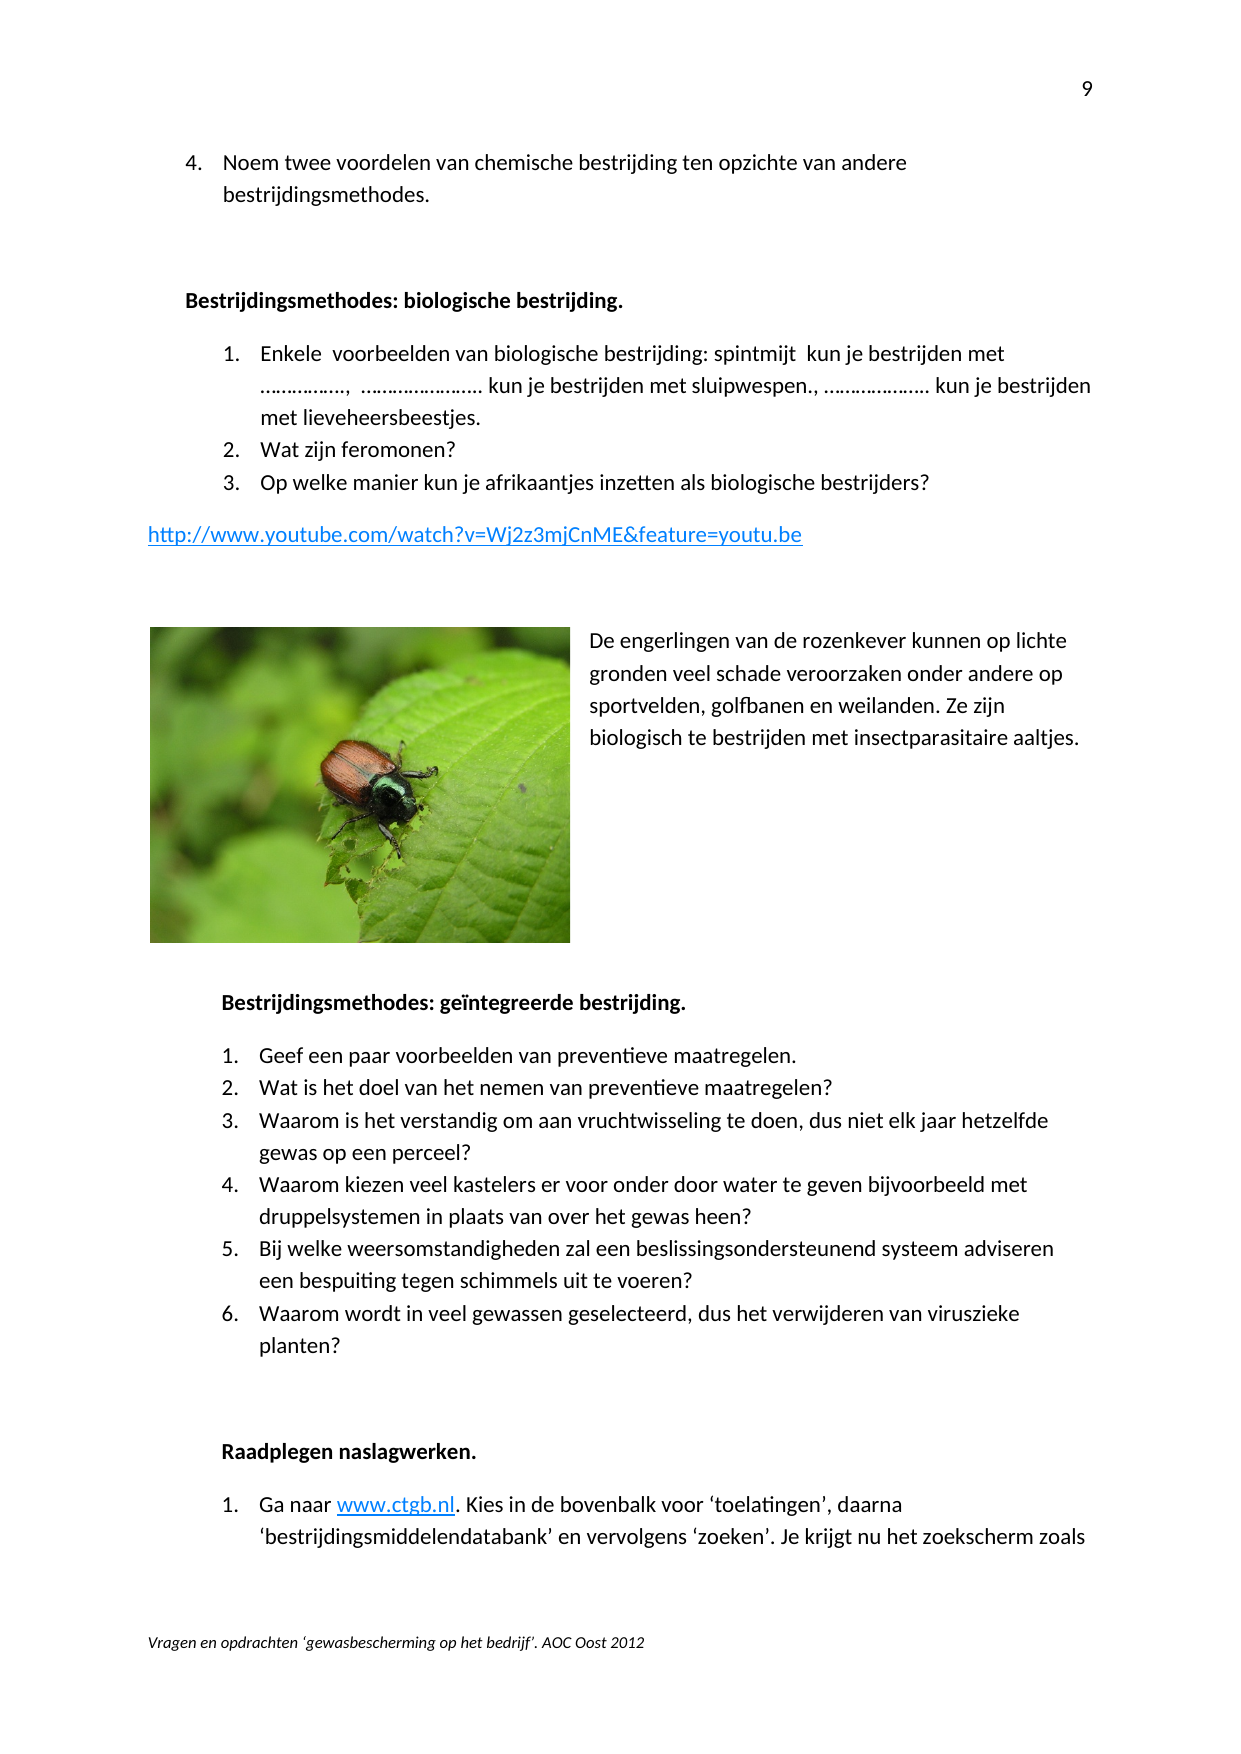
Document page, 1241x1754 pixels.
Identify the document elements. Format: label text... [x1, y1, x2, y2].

list Waarom kiezen veel kastelers er voor onder door water te geven bijvoorbeeld met druppelsystemen in plaats van over het gewas heen? [221, 1170, 1093, 1230]
picture [150, 627, 571, 943]
list Wat is het doel van het nemen van preventieve maatregelen? [221, 1073, 1093, 1102]
text Bestrijdingsmethodes: geïntegreerde bestrijding. [148, 988, 1093, 1016]
list Geef een paar voorbeelden van preventieve maatregelen. [221, 1041, 1093, 1069]
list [221, 1490, 1093, 1550]
list Op welke manier kun je afrikaantjes inzetten als biologische bestrijders? [223, 468, 1093, 496]
list Noem twee voordelen van chemische bestrijding ten opzichte van andere bestrijdingsmethodes. [185, 148, 1093, 208]
list Wat zijn feromonen? [223, 435, 1093, 463]
list Bij welke weersomstandigheden zal een beslissingsondersteunend systeem adviseren een bespuiting tegen schimmels uit te voeren? [221, 1234, 1093, 1295]
text Raadplegen naslagwerken. [148, 1437, 1093, 1465]
text Bestrijdingsmethodes: biologische bestrijding. [148, 286, 1093, 314]
list Waarom is het verstandig om aan vruchtwisseling te doen, dus niet elk jaar hetzelfde gewas op een perceel? [221, 1106, 1093, 1166]
list Waarom wordt in veel gewassen geselecteerd, dus het verwijderen van viruszieke planten? [221, 1299, 1093, 1359]
text http://www.youtube.com/watch?v=Wj2z3mjCnME&feature=youtu.be [148, 521, 1093, 549]
list Enkele voorbeelden van biologische bestrijding: spintmijt kun je bestrijden met ……………., ………………….. kun je bestrijden met sluipwespen., ……………….. kun je bestrijden met lieveheersbeestjes. [223, 339, 1093, 431]
text De engerlingen van de rozenkever kunnen op lichte gronden veel schade veroorzaken onder andere op sportvelden, golfbanen en weilanden. Ze zijn biologisch te bestrijden met insectparasitaire aaltjes. [571, 627, 1093, 751]
